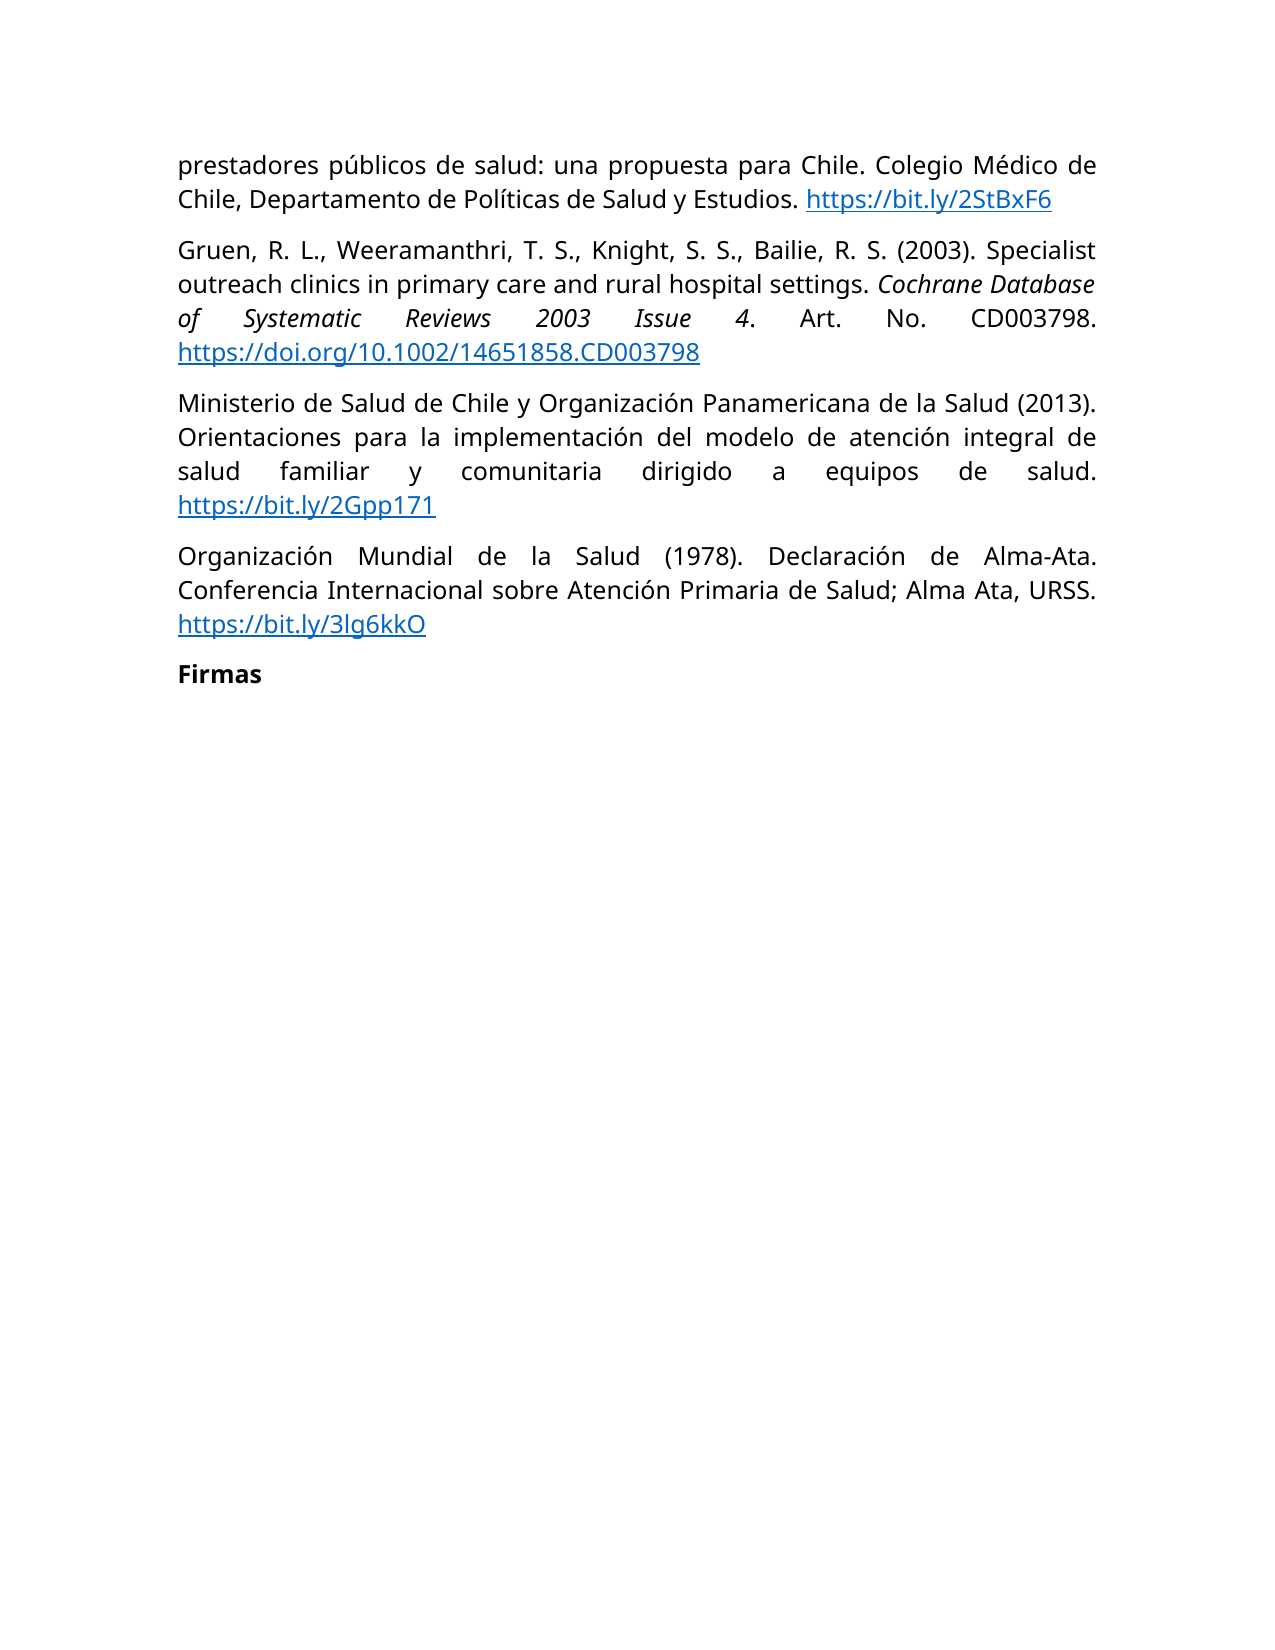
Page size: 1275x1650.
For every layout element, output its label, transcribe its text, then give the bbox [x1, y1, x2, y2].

text Ministerio de Salud de Chile y Organización Panamericana de la Salud (2013). Orientaciones para la implementación del modelo de atención integral de salud familiar y comunitaria dirigido a equipos de salud. https://bit.ly/2Gpp171 [177, 385, 1098, 522]
text Organización Mundial de la Salud (1978). Declaración de Alma-Ata. Conferencia Internacional sobre Atención Primaria de Salud; Alma Ata, URSS. https://bit.ly/3lg6kkO [177, 538, 1098, 640]
text Firmas [177, 657, 1098, 691]
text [177, 148, 1098, 216]
text Gruen, R. L., Weeramanthri, T. S., Knight, S. S., Bailie, R. S. (2003). Specialist outreach clinics in primary care and rural hospital settings. Cochrane Database of Systematic Reviews 2003 Issue 4. Art. No. CD003798. https://doi.org/10.1002/14651858.CD003798 [177, 232, 1098, 369]
